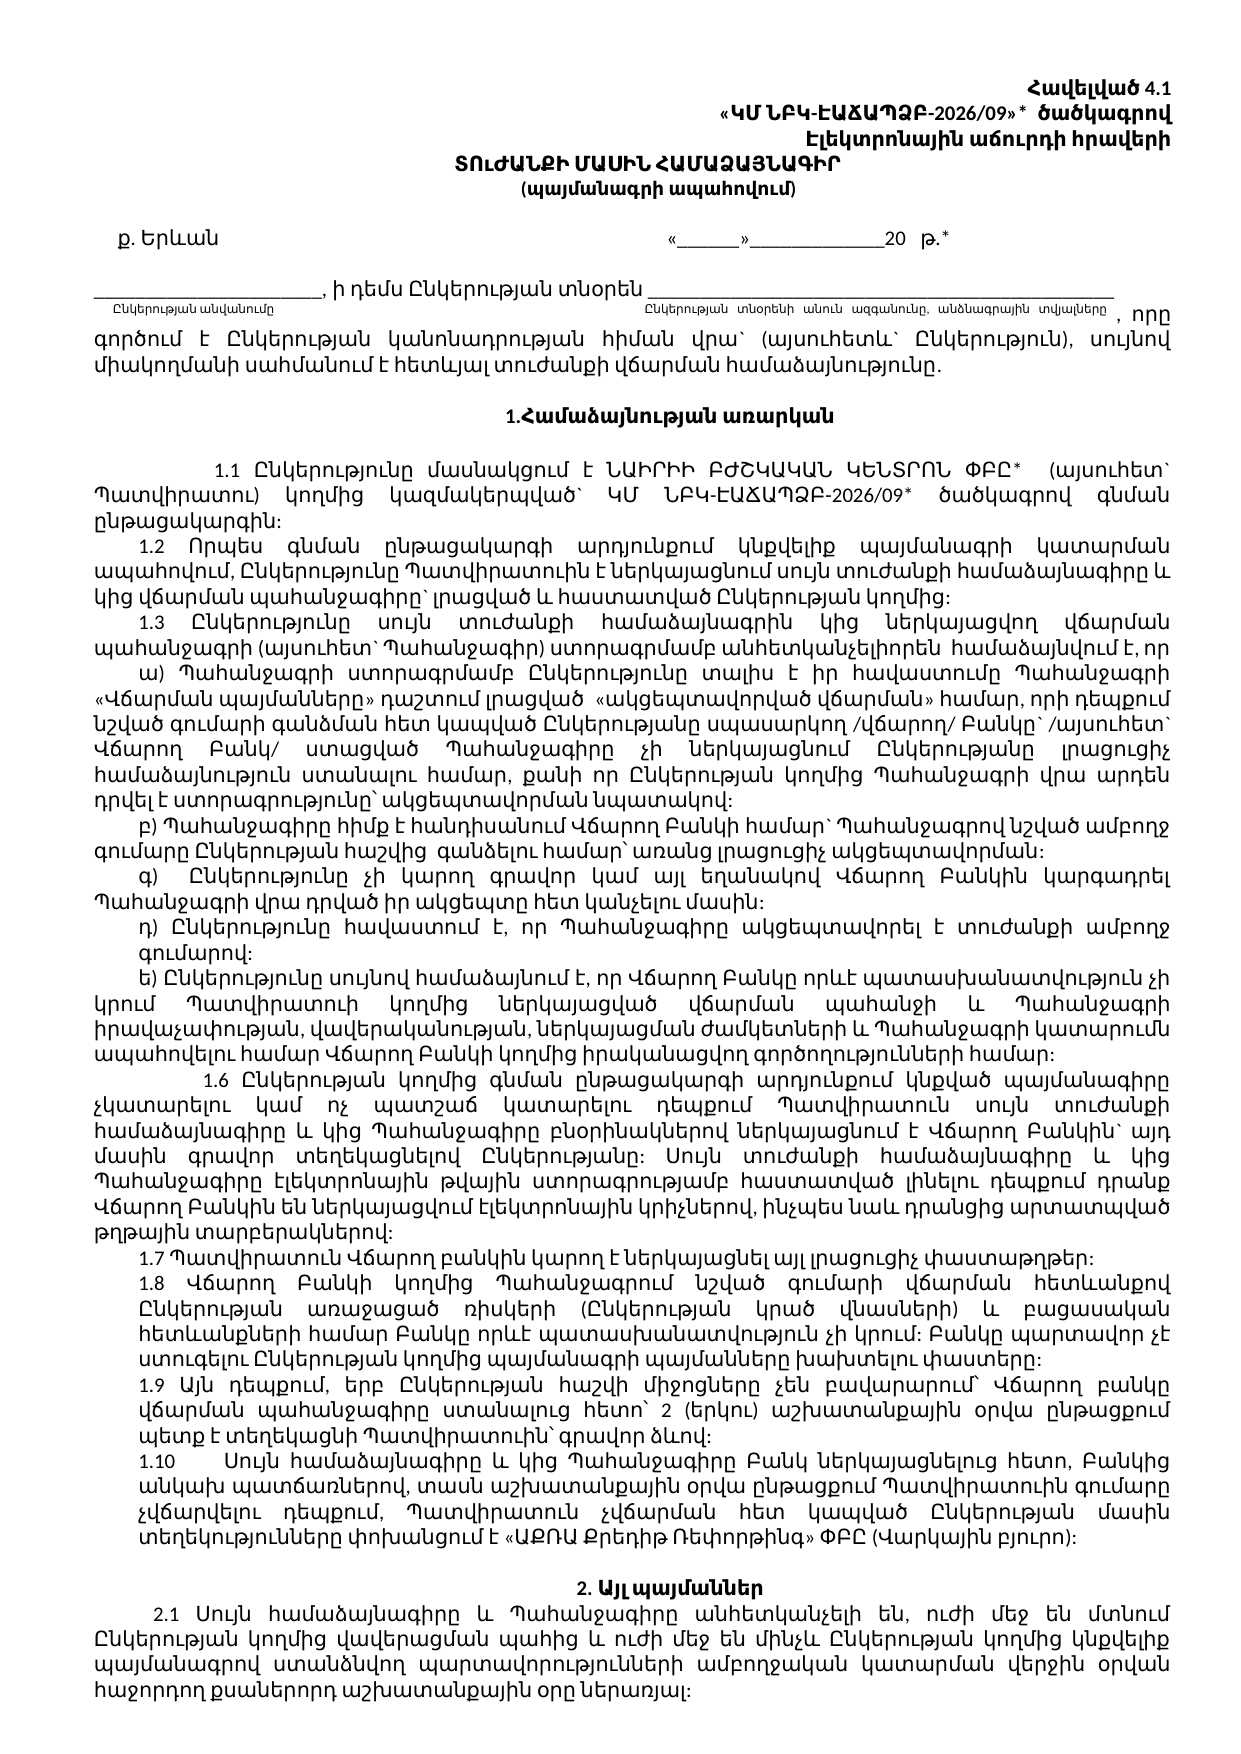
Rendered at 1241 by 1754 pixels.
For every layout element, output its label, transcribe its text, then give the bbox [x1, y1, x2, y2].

text ա) Պահանջագրի ստորագրմամբ Ընկերությունը տալիս է իր հավաստումը Պահանջագրի «Վճարման պայմանները» դաշտում լրացված «ակցեպտավորված վճարման» համար, որի դեպքում նշված գումարի գանձման հետ կապված Ընկերությանը սպասարկող /վճարող/ Բանկը` /այսուհետ` Վճարող Բանկ/ ստացված Պահանջագիրը չի ներկայացնում Ընկերությանը լրացուցիչ համաձայնություն ստանալու համար, քանի որ Ընկերության կողմից Պահանջագրի վրա արդեն դրվել է ստորագրությունը՝ ակցեպտավորման նպատակով: [94, 660, 1171, 813]
text Էլեկտրոնային աճուրդի հրավերի [94, 126, 1171, 151]
text դ) Ընկերությունը հավաստում է, որ Պահանջագիրը ակցեպտավորել է տուժանքի ամբողջ գումարով: [138, 914, 1171, 965]
text 1.6 Ընկերության կողմից գնման ընթացակարգի արդյունքում կնքված պայմանագիրը չկատարելու կամ ոչ պատշաճ կատարելու դեպքում Պատվիրատուն սույն տուժանքի համաձայնագիրը և կից Պահանջագիրը բնօրինակներով ներկայացնում է Վճարող Բանկին` այդ մասին գրավոր տեղեկացնելով Ընկերությանը: Սույն տուժանքի համաձայնագիրը և կից Պահանջագիրը էլեկտրոնային թվային ստորագրությամբ հաստատված լինելու դեպքում դրանք Վճարող Բանկին են ներկայացվում էլեկտրոնային կրիչներով, ինչպես նաև դրանցից արտատպված թղթային տարբերակներով: [94, 1067, 1171, 1245]
text Ընկերության անվանումը Ընկերության տնօրենի անուն ազգանունը, անձնագրային տվյալները , որը գործում է Ընկերության կանոնադրության հիման վրա` (այսուհետև` Ընկերություն), սույնով միակողմանի սահմանում է հետևյալ տուժանքի վճարման համաձայնությունը. [94, 301, 1171, 377]
text ե) Ընկերությունը սույնով համաձայնում է, որ Վճարող Բանկը որևէ պատասխանատվություն չի կրում Պատվիրատուի կողմից ներկայացված վճարման պահանջի և Պահանջագրի իրավաչափության, վավերականության, ներկայացման ժամկետների և Պահանջագրի կատարումն ապահովելու համար Վճարող Բանկի կողմից իրականացվող գործողությունների համար: [94, 965, 1171, 1067]
text «ԿՄ ՆԲԿ-ԷԱՃԱՊՁԲ-2026/09»* ծածկագրով [94, 100, 1171, 126]
text 1.10 Սույն համաձայնագիրը և կից Պահանջագիրը Բանկ ներկայացնելուց հետո, Բանկից անկախ պատճառներով, տասն աշխատանքային օրվա ընթացքում Պատվիրատուին գումարը չվճարվելու դեպքում, Պատվիրատուն չվճարման հետ կապված Ընկերության մասին տեղեկությունները փոխանցում է «ԱՔՌԱ Քրեդիթ Ռեփորթինգ» ՓԲԸ (Վարկային բյուրո): [138, 1448, 1171, 1550]
text 1.3 Ընկերությունը սույն տուժանքի համաձայնագրին կից ներկայացվող վճարման պահանջագրի (այսուհետ` Պահանջագիր) ստորագրմամբ անհետկանչելիորեն համաձայնվում է, որ [94, 609, 1171, 660]
text 1.2 Որպես գնման ընթացակարգի արդյունքում կնքվելիք պայմանագրի կատարման ապահովում, Ընկերությունը Պատվիրատուին է ներկայացնում սույն տուժանքի համաձայնագիրը և կից վճարման պահանջագիրը` լրացված և հաստատված Ընկերության կողմից: [94, 533, 1171, 609]
text Հավելված 4.1 [94, 75, 1171, 100]
text ______________________, ի դեմս Ընկերության տնօրեն _____________________________________________ [94, 276, 1171, 301]
text 1.1 Ընկերությունը մասնակցում է ՆԱԻՐԻԻ ԲԺՇԿԱԿԱՆ ԿԵՆՏՐՈՆ ՓԲԸ* (այսուհետ` Պատվիրատու) կողմից կազմակերպված` ԿՄ ՆԲԿ-ԷԱՃԱՊՁԲ-2026/09* ծածկագրով գնման ընթացակարգին: [94, 457, 1171, 533]
text (պայմանագրի ապահովում) [94, 177, 1171, 199]
text 1.Համաձայնության առարկան [169, 403, 1171, 428]
text 1.8 Վճարող Բանկի կողմից Պահանջագրում նշված գումարի վճարման հետևանքով Ընկերության առաջացած ռիսկերի (Ընկերության կրած վնասների) և բացասական հետևանքների համար Բանկը որևէ պատասխանատվություն չի կրում: Բանկը պարտավոր չէ ստուգելու Ընկերության կողմից պայմանագրի պայմանները խախտելու փաստերը: [138, 1270, 1171, 1372]
text ՏՈւԺԱՆՔԻ ՄԱՍԻՆ ՀԱՄԱՁԱՅՆԱԳԻՐ [94, 151, 1171, 177]
text 1.7 Պատվիրատուն Վճարող բանկին կարող է ներկայացնել այլ լրացուցիչ փաստաթղթեր: [138, 1245, 1171, 1270]
text ք. Երևան «______»_____________20 թ.* [94, 225, 1171, 250]
text բ) Պահանջագիրը հիմք է հանդիսանում Վճարող Բանկի համար` Պահանջագրով նշված ամբողջ գումարը Ընկերության հաշվից գանձելու համար՝ առանց լրացուցիչ ակցեպտավորման: [94, 813, 1171, 864]
text 2. Այլ պայմաններ [169, 1575, 1171, 1601]
text գ) Ընկերությունը չի կարող գրավոր կամ այլ եղանակով Վճարող Բանկին կարգադրել Պահանջագրի վրա դրված իր ակցեպտը հետ կանչելու մասին: [94, 864, 1171, 914]
text 2.1 Սույն համաձայնագիրը և Պահանջագիրը անհետկանչելի են, ուժի մեջ են մտնում Ընկերության կողմից վավերացման պահից և ուժի մեջ են մինչև Ընկերության կողմից կնքվելիք պայմանագրով ստանձնվող պարտավորությունների ամբողջական կատարման վերջին օրվան հաջորդող քսաներորդ աշխատանքային օրը ներառյալ: [94, 1601, 1171, 1702]
text 1.9 Այն դեպքում, երբ Ընկերության հաշվի միջոցները չեն բավարարում՝ Վճարող բանկը վճարման պահանջագիրը ստանալուց հետո՝ 2 (երկու) աշխատանքային օրվա ընթացքում պետք է տեղեկացնի Պատվիրատուին՝ գրավոր ձևով: [138, 1372, 1171, 1448]
